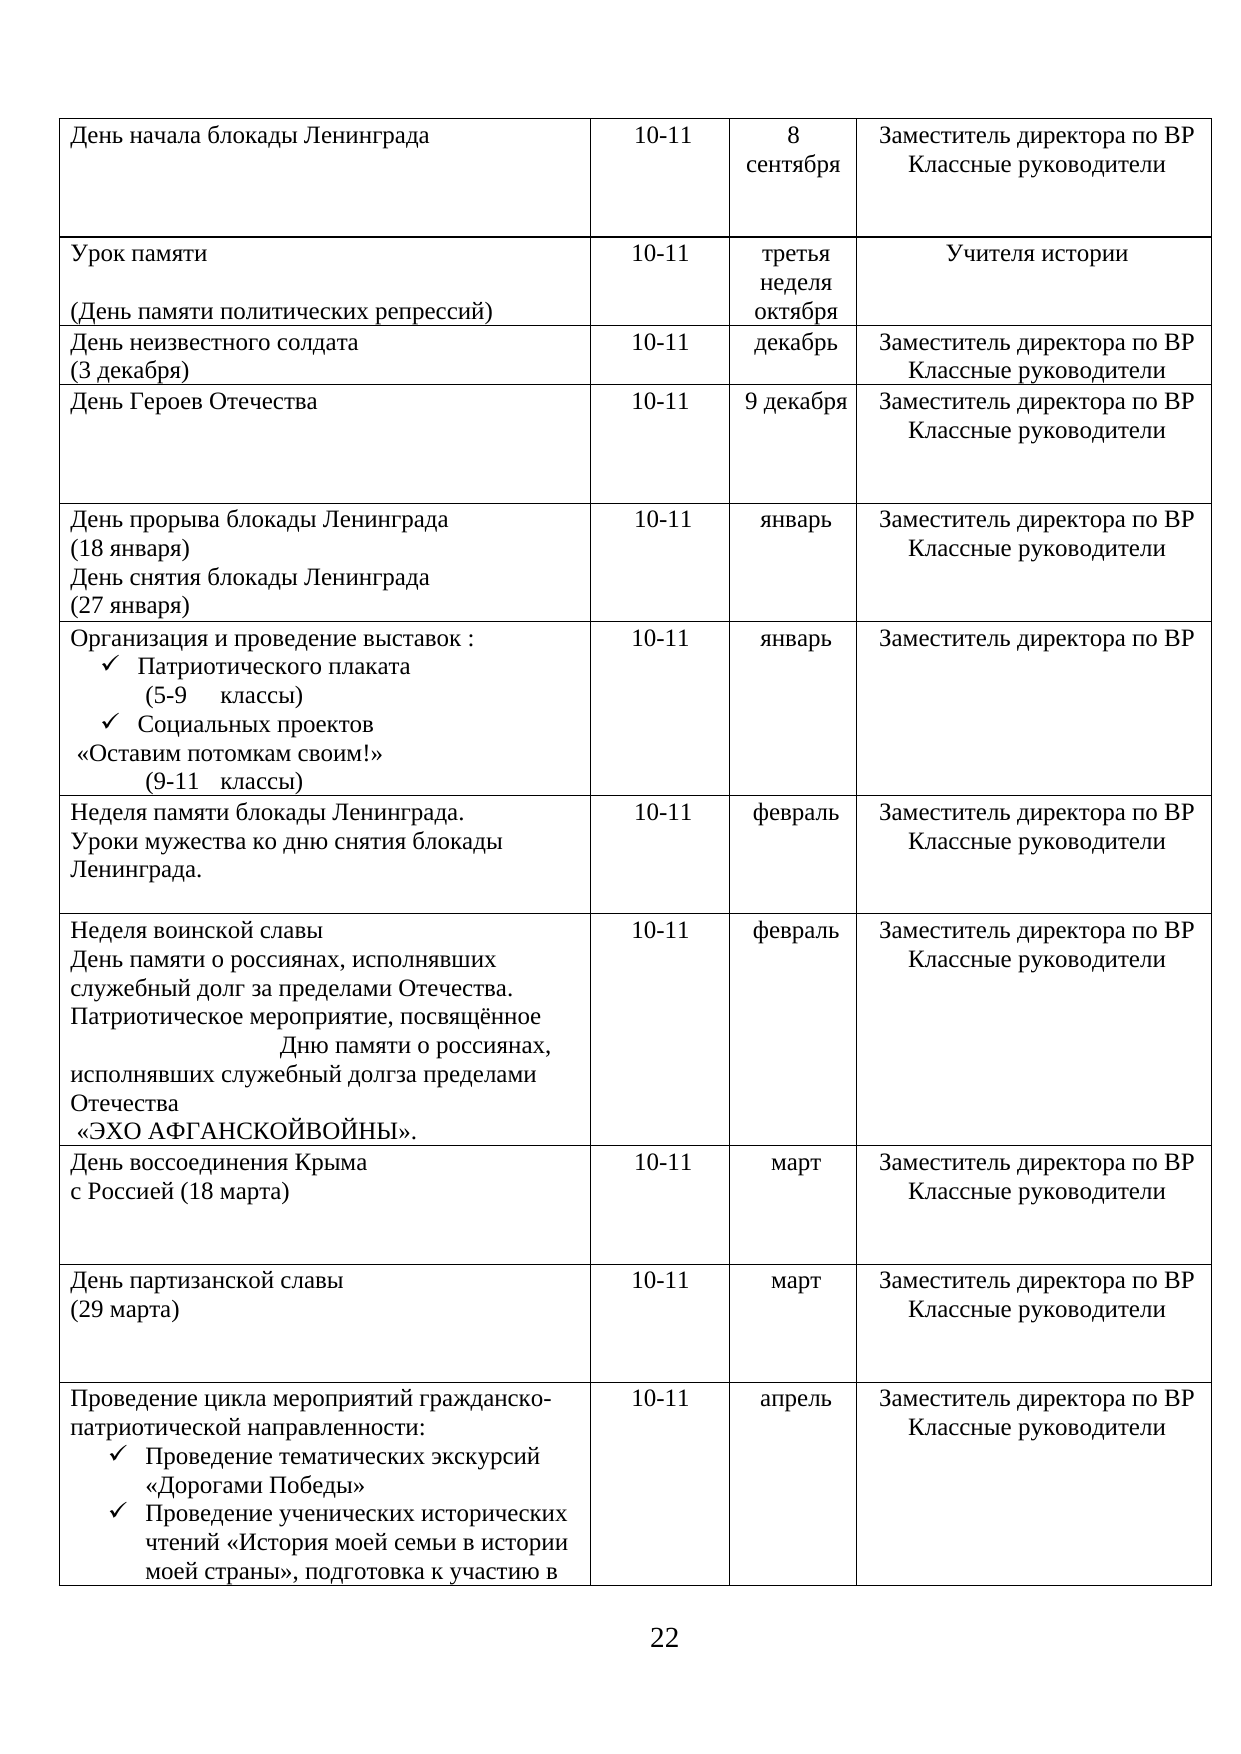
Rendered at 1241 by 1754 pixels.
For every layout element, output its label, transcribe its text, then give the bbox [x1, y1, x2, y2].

table_cell День прорыва блокады Ленинграда (18 января) День снятия блокады Ленинграда (27 января) [60, 504, 590, 621]
table_cell март [730, 1146, 856, 1263]
table_cell 10-11 [591, 1265, 729, 1382]
table_cell Учителя истории [857, 238, 1211, 325]
table_cell Неделя памяти блокады Ленинграда. Уроки мужества ко дню снятия блокады Ленинграда. [60, 796, 590, 913]
table_cell Урок памяти (День памяти политических репрессий) [60, 238, 590, 325]
table_cell 10-11 [591, 385, 729, 502]
table_cell 8 сентября [730, 119, 856, 236]
table_cell Заместитель директора по ВР Классные руководители [857, 796, 1211, 913]
table_cell декабрь [730, 326, 856, 384]
table_cell 10-11 [591, 1146, 729, 1263]
table_cell февраль [730, 796, 856, 913]
table_cell День Героев Отечества [60, 385, 590, 502]
table_cell 10-11 [591, 238, 729, 325]
table_cell февраль [730, 914, 856, 1145]
table_cell Организация и проведение выставок : Патриотического плаката классы) Социальных проектов «Оставим потомкам своим!» классы) [60, 622, 590, 795]
table_cell День начала блокады Ленинграда [60, 119, 590, 236]
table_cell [857, 1383, 1211, 1585]
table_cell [857, 119, 1211, 236]
table_cell Заместитель директора по ВР Классные руководители [857, 504, 1211, 621]
table_cell День партизанской славы (29 марта) [60, 1265, 590, 1382]
table_cell 10-11 [591, 622, 729, 795]
table_cell 9 декабря [730, 385, 856, 502]
table_cell 10-11 [591, 796, 729, 913]
table_cell День неизвестного солдата (3 декабря) [60, 326, 590, 384]
table_cell январь [730, 504, 856, 621]
table_cell Заместитель директора по ВР Классные руководители [857, 385, 1211, 502]
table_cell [60, 1383, 590, 1585]
table_cell Неделя воинской славы День памяти о россиянах, исполнявших служебный долг за пределами Отечества. Патриотическое мероприятие, посвящённое Дню памяти о россиянах, исполнявших служебный долгза пределами Отечества «ЭХО АФГАНСКОЙВОЙНЫ». [60, 914, 590, 1145]
table_cell Заместитель директора по ВР Классные руководители [857, 1146, 1211, 1263]
table_cell 10-11 [591, 914, 729, 1145]
table_cell 10-11 [591, 119, 729, 236]
table_cell Заместитель директора по ВР Классные руководители [857, 326, 1211, 384]
table_cell 10-11 [591, 326, 729, 384]
table_cell 10-11 [591, 504, 729, 621]
table_cell Заместитель директора по ВР [857, 622, 1211, 795]
table_cell третья неделя октября [730, 238, 856, 325]
table_cell Заместитель директора по ВР Классные руководители [857, 914, 1211, 1145]
table_cell Заместитель директора по ВР Классные руководители [857, 1265, 1211, 1382]
table_cell День воссоединения Крыма с Россией (18 марта) [60, 1146, 590, 1263]
table_cell январь [730, 622, 856, 795]
table_cell апрель [730, 1383, 856, 1585]
table_cell 10-11 [591, 1383, 729, 1585]
table_cell март [730, 1265, 856, 1382]
